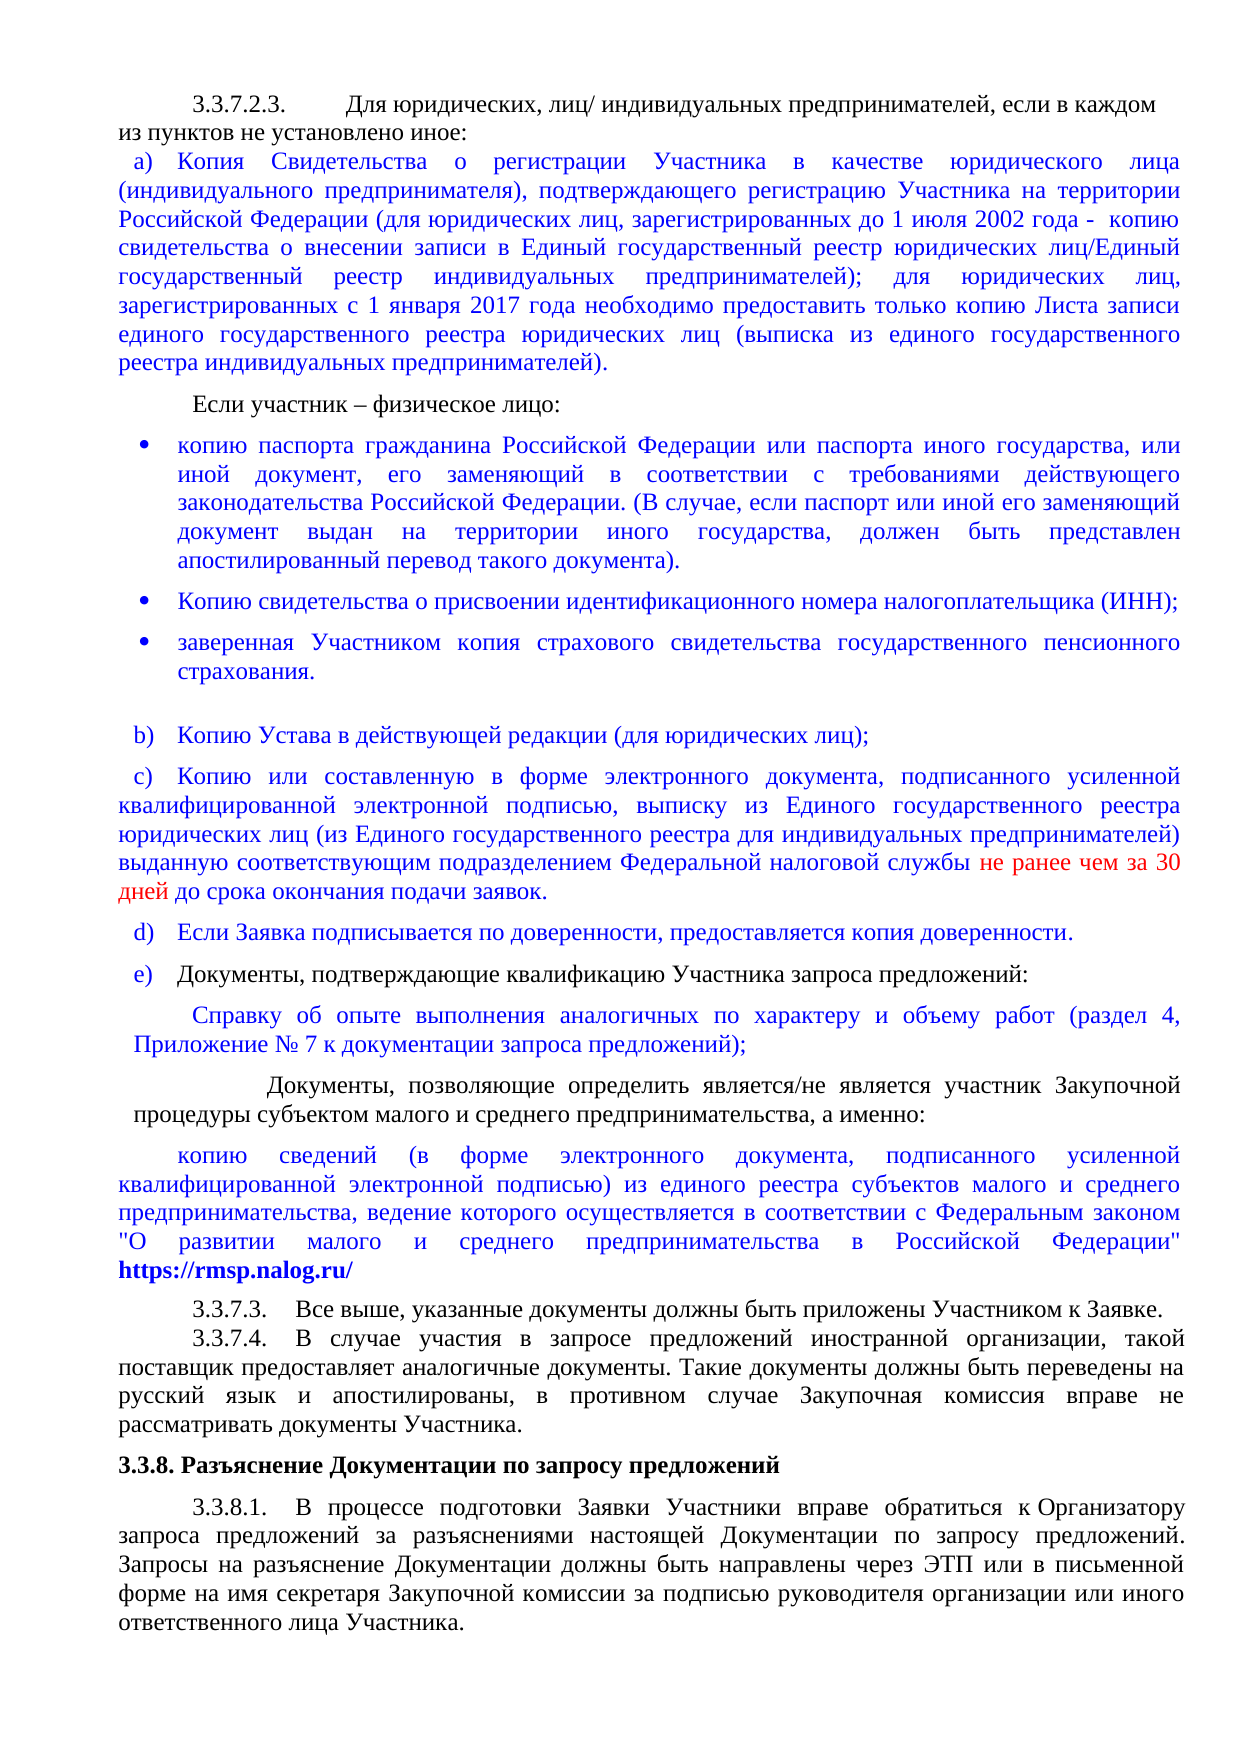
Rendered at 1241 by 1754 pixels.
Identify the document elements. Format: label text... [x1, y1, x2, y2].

list Копия Свидетельства о регистрации Участника в качестве юридического лица (индивидуального предпринимателя), подтверждающего регистрацию Участника на территории Российской Федерации (для юридических лиц, зарегистрированных до 1 июля 2002 года - копию свидетельства о внесении записи в Единый государственный реестр юридических лиц/Единый государственный реестр индивидуальных предпринимателей); для юридических лиц, зарегистрированных с 1 января 2017 года необходимо предоставить только копию Листа записи единого государственного реестра юридических лиц (выписка из единого государственного реестра индивидуальных предпринимателей). [118, 146, 1181, 376]
list Документы, подтверждающие квалификацию Участника запроса предложений: [118, 959, 1181, 987]
list В случае участия в запросе предложений иностранной организации, такой поставщик предоставляет аналогичные документы. Такие документы должны быть переведены на русский язык и апостилированы, в противном случае Закупочная комиссия вправе не рассматривать документы Участника. [118, 1323, 1185, 1438]
list Копию или составленную в форме электронного документа, подписанного усиленной квалифицированной электронной подписью, выписку из Единого государственного реестра юридических лиц (из Единого государственного реестра для индивидуальных предпринимателей) выданную соответствующим подразделением Федеральной налоговой службы не ранее чем за 30 дней до срока окончания подачи заявок. [118, 761, 1181, 905]
text ­ Справку об опыте выполнения аналогичных по характеру и объему работ (раздел 4, Приложение № 7 к документации запроса предложений); [133, 1000, 1181, 1057]
list Для юридических, лиц/ индивидуальных предпринимателей, если в каждом из пунктов не установлено иное: [118, 89, 1181, 146]
list Копию свидетельства о присвоении идентификационного номера налогоплательщика (ИНН); [140, 586, 1181, 615]
text копию сведений (в форме электронного документа, подписанного усиленной квалифицированной электронной подписью) из единого реестра субъектов малого и среднего предпринимательства, ведение которого осуществляется в соответствии с Федеральным законом "О развитии малого и среднего предпринимательства в Российской Федерации" https://rmsp.nalog.ru/ [118, 1140, 1181, 1284]
text Если участник – физическое лицо: [192, 389, 1181, 417]
list Копию Устава в действующей редакции (для юридических лиц); [118, 720, 1181, 749]
list Если Заявка подписывается по доверенности, предоставляется копия доверенности. [118, 917, 1181, 946]
list копию паспорта гражданина Российской Федерации или паспорта иного государства, или иной документ, его заменяющий в соответствии с требованиями действующего законодательства Российской Федерации. (В случае, если паспорт или иной его заменяющий документ выдан на территории иного государства, должен быть представлен апостилированный перевод такого документа). [140, 430, 1181, 574]
text Документы, позволяющие определить является/не является участник Закупочной процедуры субъектом малого и среднего предпринимательства, а именно: [133, 1070, 1181, 1127]
list заверенная Участником копия страхового свидетельства государственного пенсионного страхования. [140, 627, 1181, 685]
list Все выше, указанные документы должны быть приложены Участником к Заявке. [118, 1294, 1185, 1323]
subtitle 3.3.8. Разъяснение Документации по запросу предложений [118, 1450, 1185, 1479]
list В процессе подготовки Заявки Участники вправе обратиться к Организатору запроса предложений за разъяснениями настоящей Документации по запросу предложений. Запросы на разъяснение Документации должны быть направлены через ЭТП или в письменной форме на имя секретаря Закупочной комиссии за подписью руководителя организации или иного ответственного лица Участника. [118, 1492, 1185, 1635]
